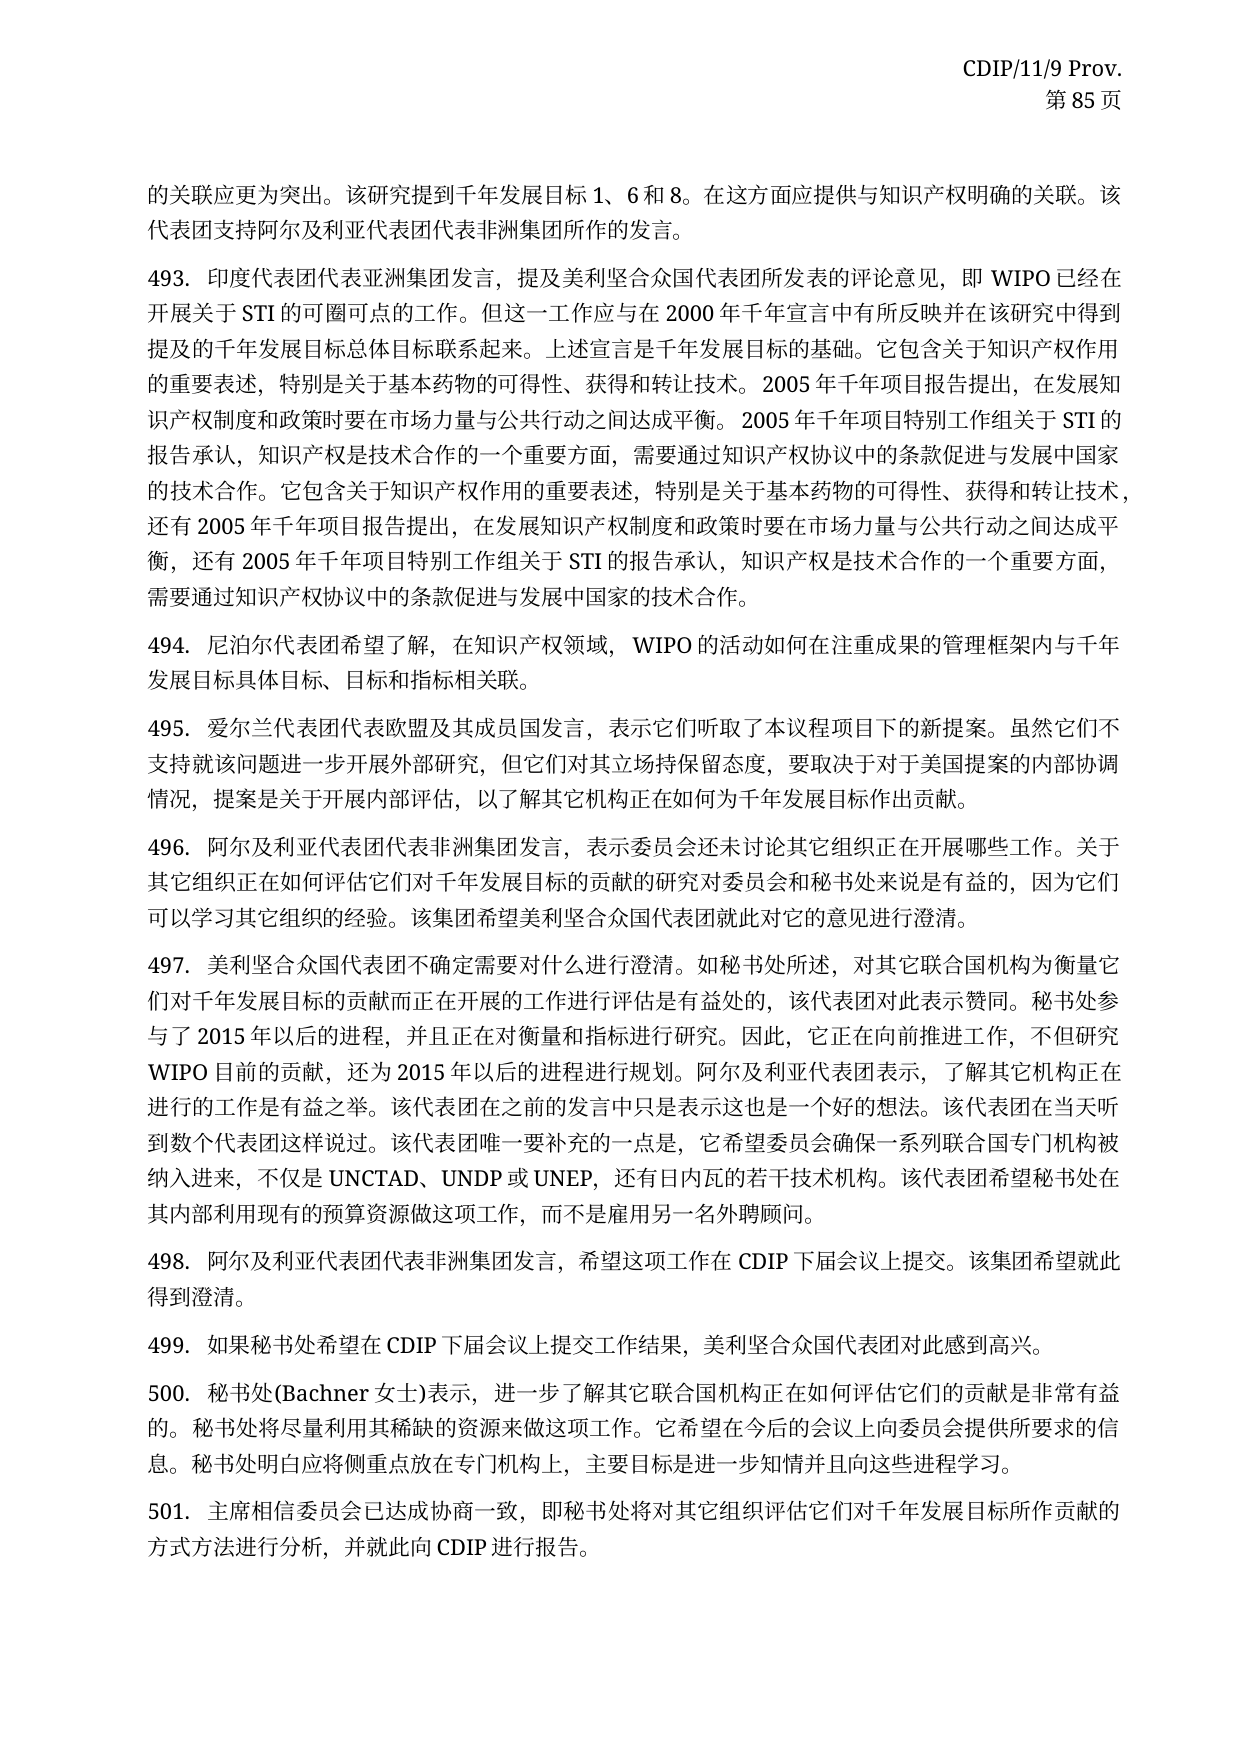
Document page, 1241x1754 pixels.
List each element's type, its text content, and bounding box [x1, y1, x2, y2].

list 阿尔及利亚代表团代表非洲集团发言，希望这项工作在CDIP下届会议上提交。该集团希望就此得到澄清。 [148, 1241, 1122, 1312]
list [148, 174, 1122, 245]
list 如果秘书处希望在CDIP下届会议上提交工作结果，美利坚合众国代表团对此感到高兴。 [148, 1324, 1122, 1359]
list 爱尔兰代表团代表欧盟及其成员国发言，表示它们听取了本议程项目下的新提案。虽然它们不支持就该问题进一步开展外部研究，但它们对其立场持保留态度，要取决于对于美国提案的内部协调情况，提案是关于开展内部评估，以了解其它机构正在如何为千年发展目标作出贡献。 [148, 707, 1122, 814]
list 尼泊尔代表团希望了解，在知识产权领域，WIPO的活动如何在注重成果的管理框架内与千年发展目标具体目标、目标和指标相关联。 [148, 624, 1122, 695]
list 秘书处(Bachner女士)表示，进一步了解其它联合国机构正在如何评估它们的贡献是非常有益的。秘书处将尽量利用其稀缺的资源来做这项工作。它希望在今后的会议上向委员会提供所要求的信息。秘书处明白应将侧重点放在专门机构上，主要目标是进一步知情并且向这些进程学习。 [148, 1372, 1122, 1478]
list 主席相信委员会已达成协商一致，即秘书处将对其它组织评估它们对千年发展目标所作贡献的方式方法进行分析，并就此向CDIP进行报告。 [148, 1491, 1122, 1562]
list 阿尔及利亚代表团代表非洲集团发言，表示委员会还未讨论其它组织正在开展哪些工作。关于其它组织正在如何评估它们对千年发展目标的贡献的研究对委员会和秘书处来说是有益的，因为它们可以学习其它组织的经验。该集团希望美利坚合众国代表团就此对它的意见进行澄清。 [148, 826, 1122, 932]
list 印度代表团代表亚洲集团发言，提及美利坚合众国代表团所发表的评论意见，即WIPO已经在开展关于STI的可圈可点的工作。但这一工作应与在2000年千年宣言中有所反映并在该研究中得到提及的千年发展目标总体目标联系起来。上述宣言是千年发展目标的基础。它包含关于知识产权作用的重要表述，特别是关于基本药物的可得性、获得和转让技术。2005年千年项目报告提出，在发展知识产权制度和政策时要在市场力量与公共行动之间达成平衡。2005年千年项目特别工作组关于STI的报告承认，知识产权是技术合作的一个重要方面，需要通过知识产权协议中的条款促进与发展中国家的技术合作。它包含关于知识产权作用的重要表述，特别是关于基本药物的可得性、获得和转让技术，还有2005年千年项目报告提出，在发展知识产权制度和政策时要在市场力量与公共行动之间达成平衡，还有2005年千年项目特别工作组关于STI的报告承认，知识产权是技术合作的一个重要方面，需要通过知识产权协议中的条款促进与发展中国家的技术合作。 [148, 257, 1122, 612]
list 美利坚合众国代表团不确定需要对什么进行澄清。如秘书处所述，对其它联合国机构为衡量它们对千年发展目标的贡献而正在开展的工作进行评估是有益处的，该代表团对此表示赞同。秘书处参与了2015年以后的进程，并且正在对衡量和指标进行研究。因此，它正在向前推进工作，不但研究WIPO目前的贡献，还为2015年以后的进程进行规划。阿尔及利亚代表团表示，了解其它机构正在进行的工作是有益之举。该代表团在之前的发言中只是表示这也是一个好的想法。该代表团在当天听到数个代表团这样说过。该代表团唯一要补充的一点是，它希望委员会确保一系列联合国专门机构被纳入进来，不仅是UNCTAD、UNDP或UNEP，还有日内瓦的若干技术机构。该代表团希望秘书处在其内部利用现有的预算资源做这项工作，而不是雇用另一名外聘顾问。 [148, 945, 1122, 1228]
